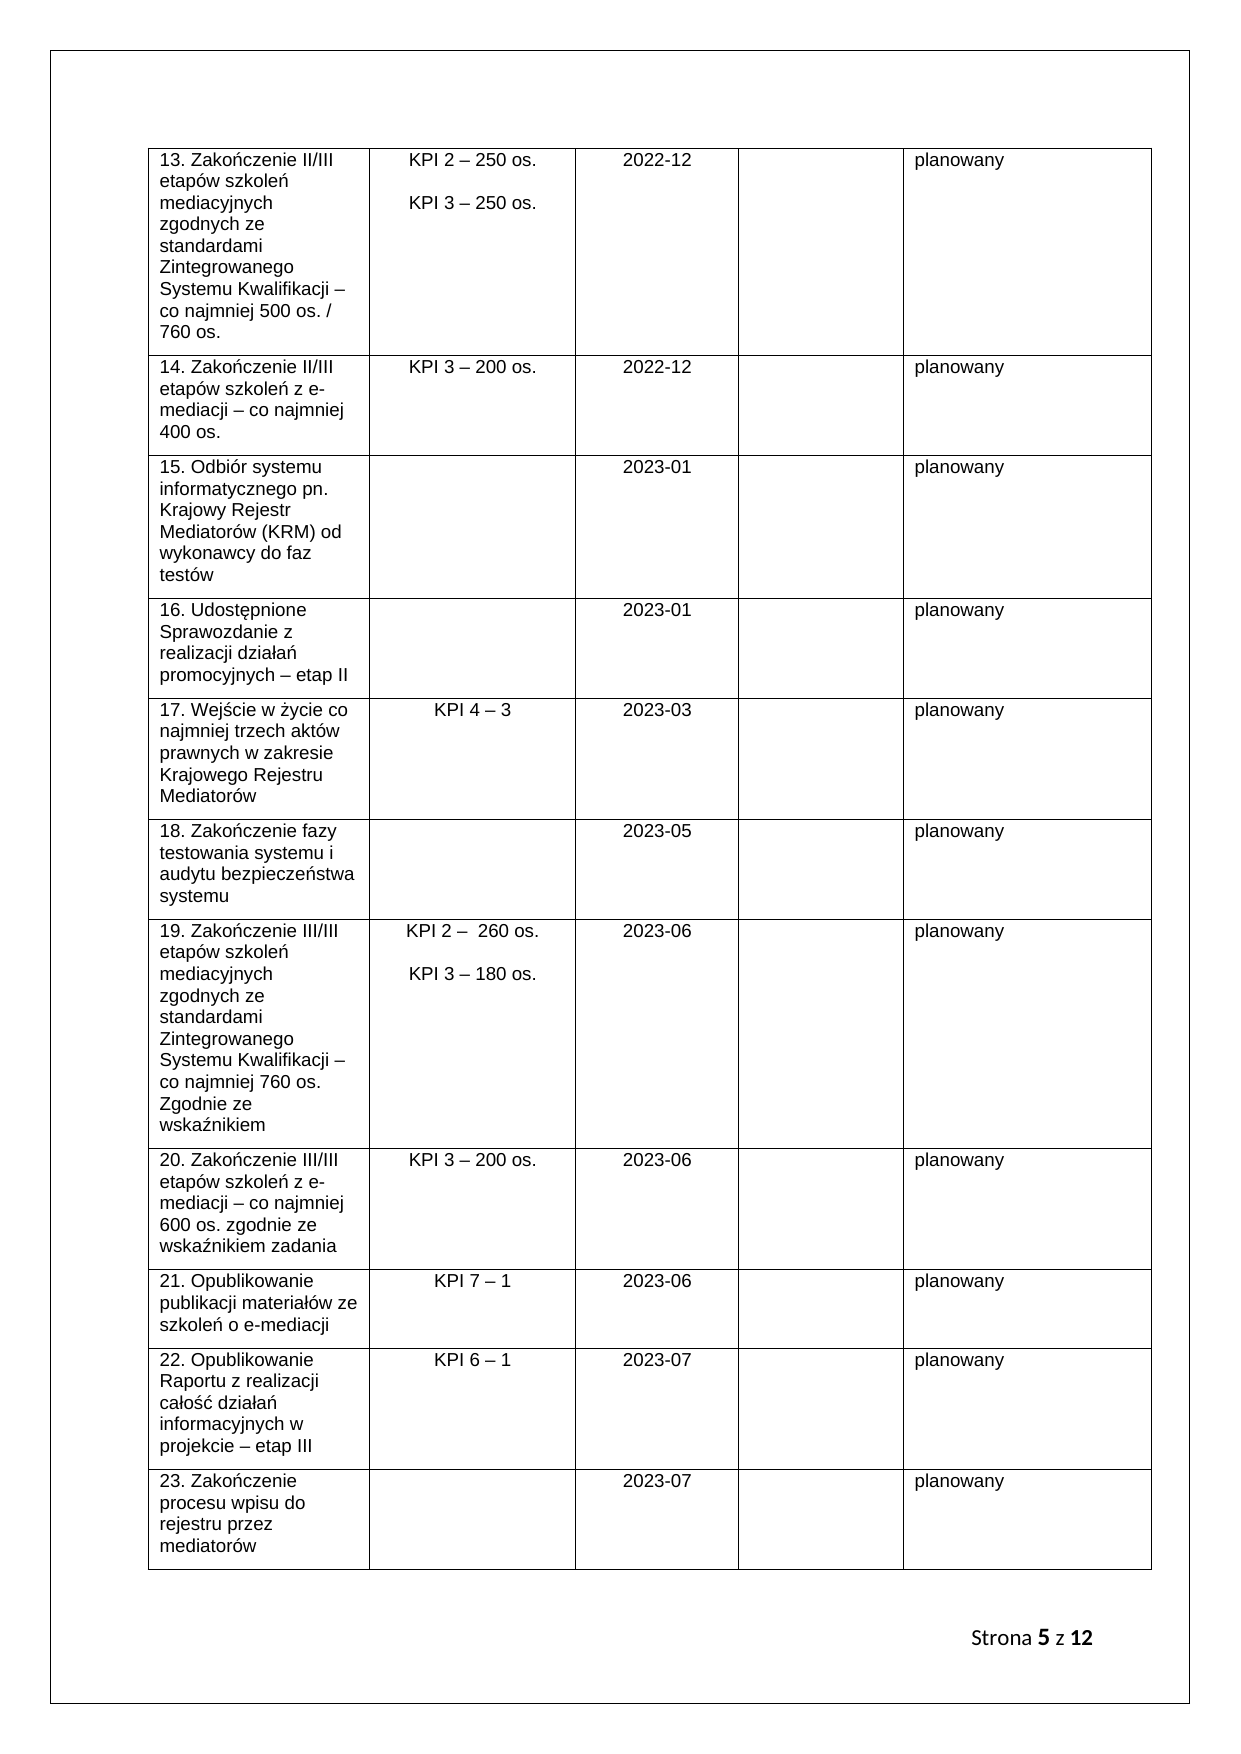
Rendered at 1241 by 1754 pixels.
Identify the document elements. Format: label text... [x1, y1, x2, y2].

table_cell 21. Opublikowanie publikacji materiałów ze szkoleń o e-mediacji [149, 1270, 369, 1347]
table_cell planowany [904, 820, 1151, 919]
table_cell 2023-06 [576, 920, 738, 1148]
table_cell 2023-01 [576, 599, 738, 698]
table_cell planowany [904, 356, 1151, 455]
table_cell KPI 7 – 1 [370, 1270, 575, 1347]
table_cell planowany [904, 149, 1151, 355]
table_cell 2023-07 [576, 1349, 738, 1469]
table_cell planowany [904, 699, 1151, 819]
table_cell 2023-01 [576, 456, 738, 598]
table_cell 17. Wejście w życie co najmniej trzech aktów prawnych w zakresie Krajowego Rejestru Mediatorów [149, 699, 369, 819]
table_cell [739, 1270, 903, 1347]
table_cell [739, 1149, 903, 1269]
table_cell 16. Udostępnione Sprawozdanie z realizacji działań promocyjnych – etap II [149, 599, 369, 698]
table_cell [370, 599, 575, 698]
table_cell planowany [904, 456, 1151, 598]
table_cell 2023-06 [576, 1149, 738, 1269]
table_cell 2023-06 [576, 1270, 738, 1347]
table_cell 2023-05 [576, 820, 738, 919]
table_cell KPI 4 – 3 [370, 699, 575, 819]
table_cell 14. Zakończenie II/III etapów szkoleń z e-mediacji – co najmniej 400 os. [149, 356, 369, 455]
table_cell [739, 149, 903, 355]
table_cell KPI 3 – 200 os. [370, 1149, 575, 1269]
table_cell 13. Zakończenie II/III etapów szkoleń mediacyjnych zgodnych ze standardami Zintegrowanego Systemu Kwalifikacji – co najmniej 500 os. / 760 os. [149, 149, 369, 355]
table_cell [739, 920, 903, 1148]
table_cell [370, 456, 575, 598]
table_cell planowany [904, 1270, 1151, 1347]
table_cell [739, 456, 903, 598]
table_cell KPI 3 – 200 os. [370, 356, 575, 455]
table_cell 2023-07 [576, 1470, 738, 1569]
table_cell [739, 599, 903, 698]
table_cell [739, 1349, 903, 1469]
table_cell planowany [904, 1470, 1151, 1569]
table_cell planowany [904, 1149, 1151, 1269]
table_cell planowany [904, 920, 1151, 1148]
table_cell [370, 1470, 575, 1569]
table_cell KPI 2 – 250 os. KPI 3 – 250 os. [370, 149, 575, 355]
table_cell 2023-03 [576, 699, 738, 819]
table_cell KPI 2 – 260 os. KPI 3 – 180 os. [370, 920, 575, 1148]
table_cell KPI 6 – 1 [370, 1349, 575, 1469]
table_cell 19. Zakończenie III/III etapów szkoleń mediacyjnych zgodnych ze standardami Zintegrowanego Systemu Kwalifikacji – co najmniej 760 os. Zgodnie ze wskaźnikiem [149, 920, 369, 1148]
table_cell planowany [904, 1349, 1151, 1469]
table_cell 2022-12 [576, 149, 738, 355]
table_cell [739, 699, 903, 819]
table_cell planowany [904, 599, 1151, 698]
table_cell 18. Zakończenie fazy testowania systemu i audytu bezpieczeństwa systemu [149, 820, 369, 919]
table_cell 22. Opublikowanie Raportu z realizacji całość działań informacyjnych w projekcie – etap III [149, 1349, 369, 1469]
table_cell [739, 1470, 903, 1569]
table_cell 23. Zakończenie procesu wpisu do rejestru przez mediatorów [149, 1470, 369, 1569]
table_cell 2022-12 [576, 356, 738, 455]
table_cell 15. Odbiór systemu informatycznego pn. Krajowy Rejestr Mediatorów (KRM) od wykonawcy do faz testów [149, 456, 369, 598]
table_cell 20. Zakończenie III/III etapów szkoleń z e-mediacji – co najmniej 600 os. zgodnie ze wskaźnikiem zadania [149, 1149, 369, 1269]
table_cell [370, 820, 575, 919]
table_cell [739, 356, 903, 455]
table_cell [739, 820, 903, 919]
